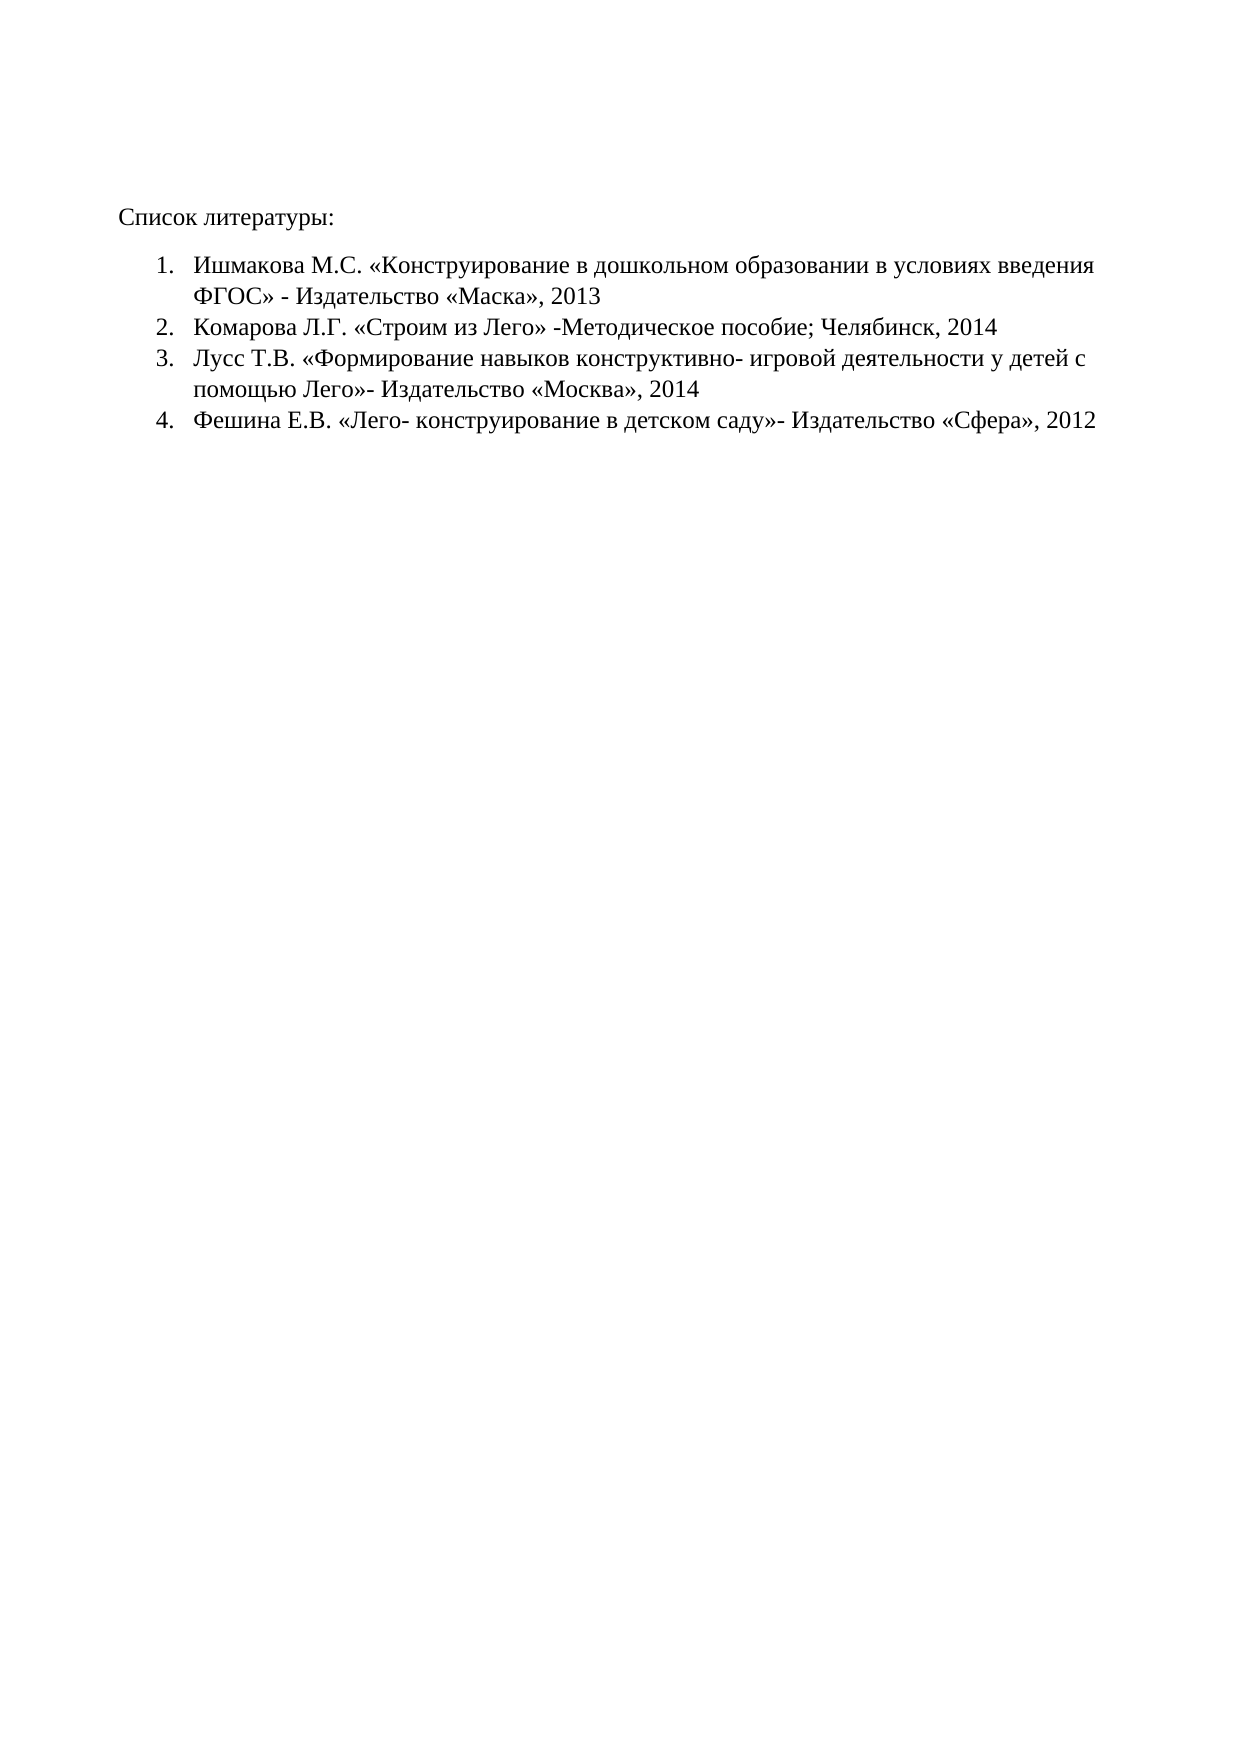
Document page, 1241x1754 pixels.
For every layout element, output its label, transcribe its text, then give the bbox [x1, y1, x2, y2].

list Лусс Т.В. «Формирование навыков конструктивно- игровой деятельности у детей с помощью Лего»- Издательство «Москва», 2014 [156, 343, 1181, 403]
list Ишмакова М.С. «Конструирование в дошкольном образовании в условиях введения ФГОС» - Издательство «Маска», 2013 [156, 250, 1181, 310]
list Комарова Л.Г. «Строим из Лего» -Методическое пособие; Челябинск, 2014 [156, 312, 1181, 341]
list Фешина Е.В. «Лего- конструирование в детском саду»- Издательство «Сфера», 2012 [156, 405, 1181, 434]
text Список литературы: [118, 202, 1181, 231]
